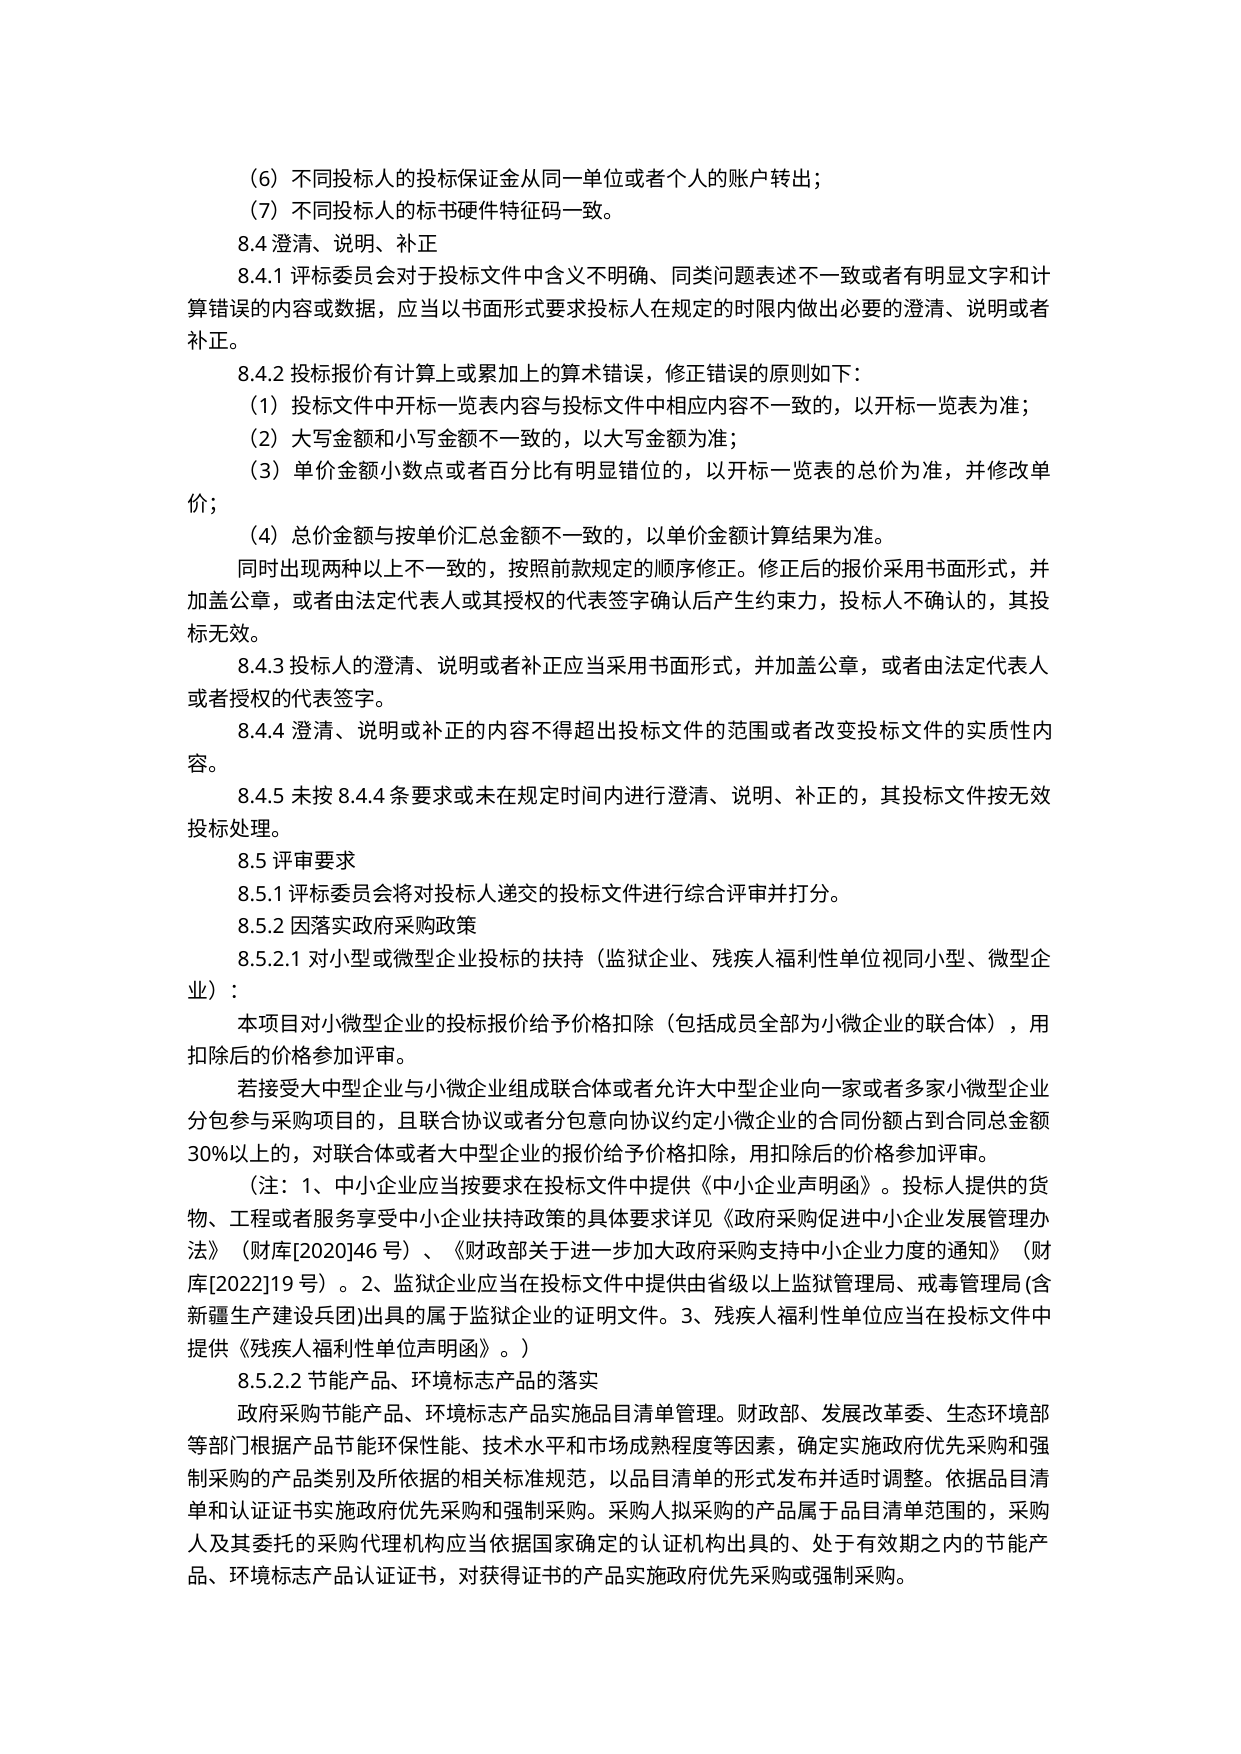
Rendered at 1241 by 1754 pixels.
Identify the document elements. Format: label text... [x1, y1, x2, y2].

text 8.4.4 澄清、说明或补正的内容不得超出投标文件的范围或者改变投标文件的实质性内容。 [187, 714, 1053, 779]
text 8.4.5 未按8.4.4条要求或未在规定时间内进行澄清、说明、补正的，其投标文件按无效投标处理。 [187, 779, 1053, 844]
text 8.5.2.1 对小型或微型企业投标的扶持（监狱企业、残疾人福利性单位视同小型、微型企业）： [187, 942, 1053, 1007]
text 8.5.1评标委员会将对投标人递交的投标文件进行综合评审并打分。 [187, 877, 1053, 909]
text 政府采购节能产品、环境标志产品实施品目清单管理。财政部、发展改革委、生态环境部等部门根据产品节能环保性能、技术水平和市场成熟程度等因素，确定实施政府优先采购和强制采购的产品类别及所依据的相关标准规范，以品目清单的形式发布并适时调整。依据品目清单和认证证书实施政府优先采购和强制采购。采购人拟采购的产品属于品目清单范围的，采购人及其委托的采购代理机构应当依据国家确定的认证机构出具的、处于有效期之内的节能产品、环境标志产品认证证书，对获得证书的产品实施政府优先采购或强制采购。 [187, 1397, 1053, 1592]
text 若接受大中型企业与小微企业组成联合体或者允许大中型企业向一家或者多家小微型企业分包参与采购项目的，且联合协议或者分包意向协议约定小微企业的合同份额占到合同总金额30%以上的，对联合体或者大中型企业的报价给予价格扣除，用扣除后的价格参加评审。 [187, 1072, 1053, 1169]
text （2）大写金额和小写金额不一致的，以大写金额为准； [187, 422, 1053, 454]
text 同时出现两种以上不一致的，按照前款规定的顺序修正。修正后的报价采用书面形式，并加盖公章，或者由法定代表人或其授权的代表签字确认后产生约束力，投标人不确认的，其投标无效。 [187, 552, 1053, 649]
text 8.4澄清、说明、补正 [187, 227, 1053, 259]
text 8.4.2 投标报价有计算上或累加上的算术错误，修正错误的原则如下： [187, 357, 1053, 389]
text 本项目对小微型企业的投标报价给予价格扣除（包括成员全部为小微企业的联合体），用扣除后的价格参加评审。 [187, 1007, 1053, 1072]
text 8.4.3投标人的澄清、说明或者补正应当采用书面形式，并加盖公章，或者由法定代表人或者授权的代表签字。 [187, 649, 1053, 714]
text 8.5.2 因落实政府采购政策 [187, 909, 1053, 942]
text 8.5 评审要求 [187, 844, 1053, 877]
text （注：1、中小企业应当按要求在投标文件中提供《中小企业声明函》。投标人提供的货物、工程或者服务享受中小企业扶持政策的具体要求详见《政府采购促进中小企业发展管理办法》（财库[2020]46号）、《财政部关于进一步加大政府采购支持中小企业力度的通知》（财库[2022]19号）。2、监狱企业应当在投标文件中提供由省级以上监狱管理局、戒毒管理局(含新疆生产建设兵团)出具的属于监狱企业的证明文件。3、残疾人福利性单位应当在投标文件中提供《残疾人福利性单位声明函》。） [187, 1169, 1053, 1364]
text （1）投标文件中开标一览表内容与投标文件中相应内容不一致的，以开标一览表为准； [187, 389, 1053, 422]
text 8.5.2.2 节能产品、环境标志产品的落实 [187, 1364, 1053, 1397]
text （4）总价金额与按单价汇总金额不一致的，以单价金额计算结果为准。 [187, 519, 1053, 552]
text 8.4.1 评标委员会对于投标文件中含义不明确、同类问题表述不一致或者有明显文字和计算错误的内容或数据，应当以书面形式要求投标人在规定的时限内做出必要的澄清、说明或者补正。 [187, 259, 1053, 357]
text （3）单价金额小数点或者百分比有明显错位的，以开标一览表的总价为准，并修改单价； [187, 454, 1053, 519]
text （7）不同投标人的标书硬件特征码一致。 [187, 194, 1053, 227]
text （6）不同投标人的投标保证金从同一单位或者个人的账户转出； [187, 162, 1053, 194]
